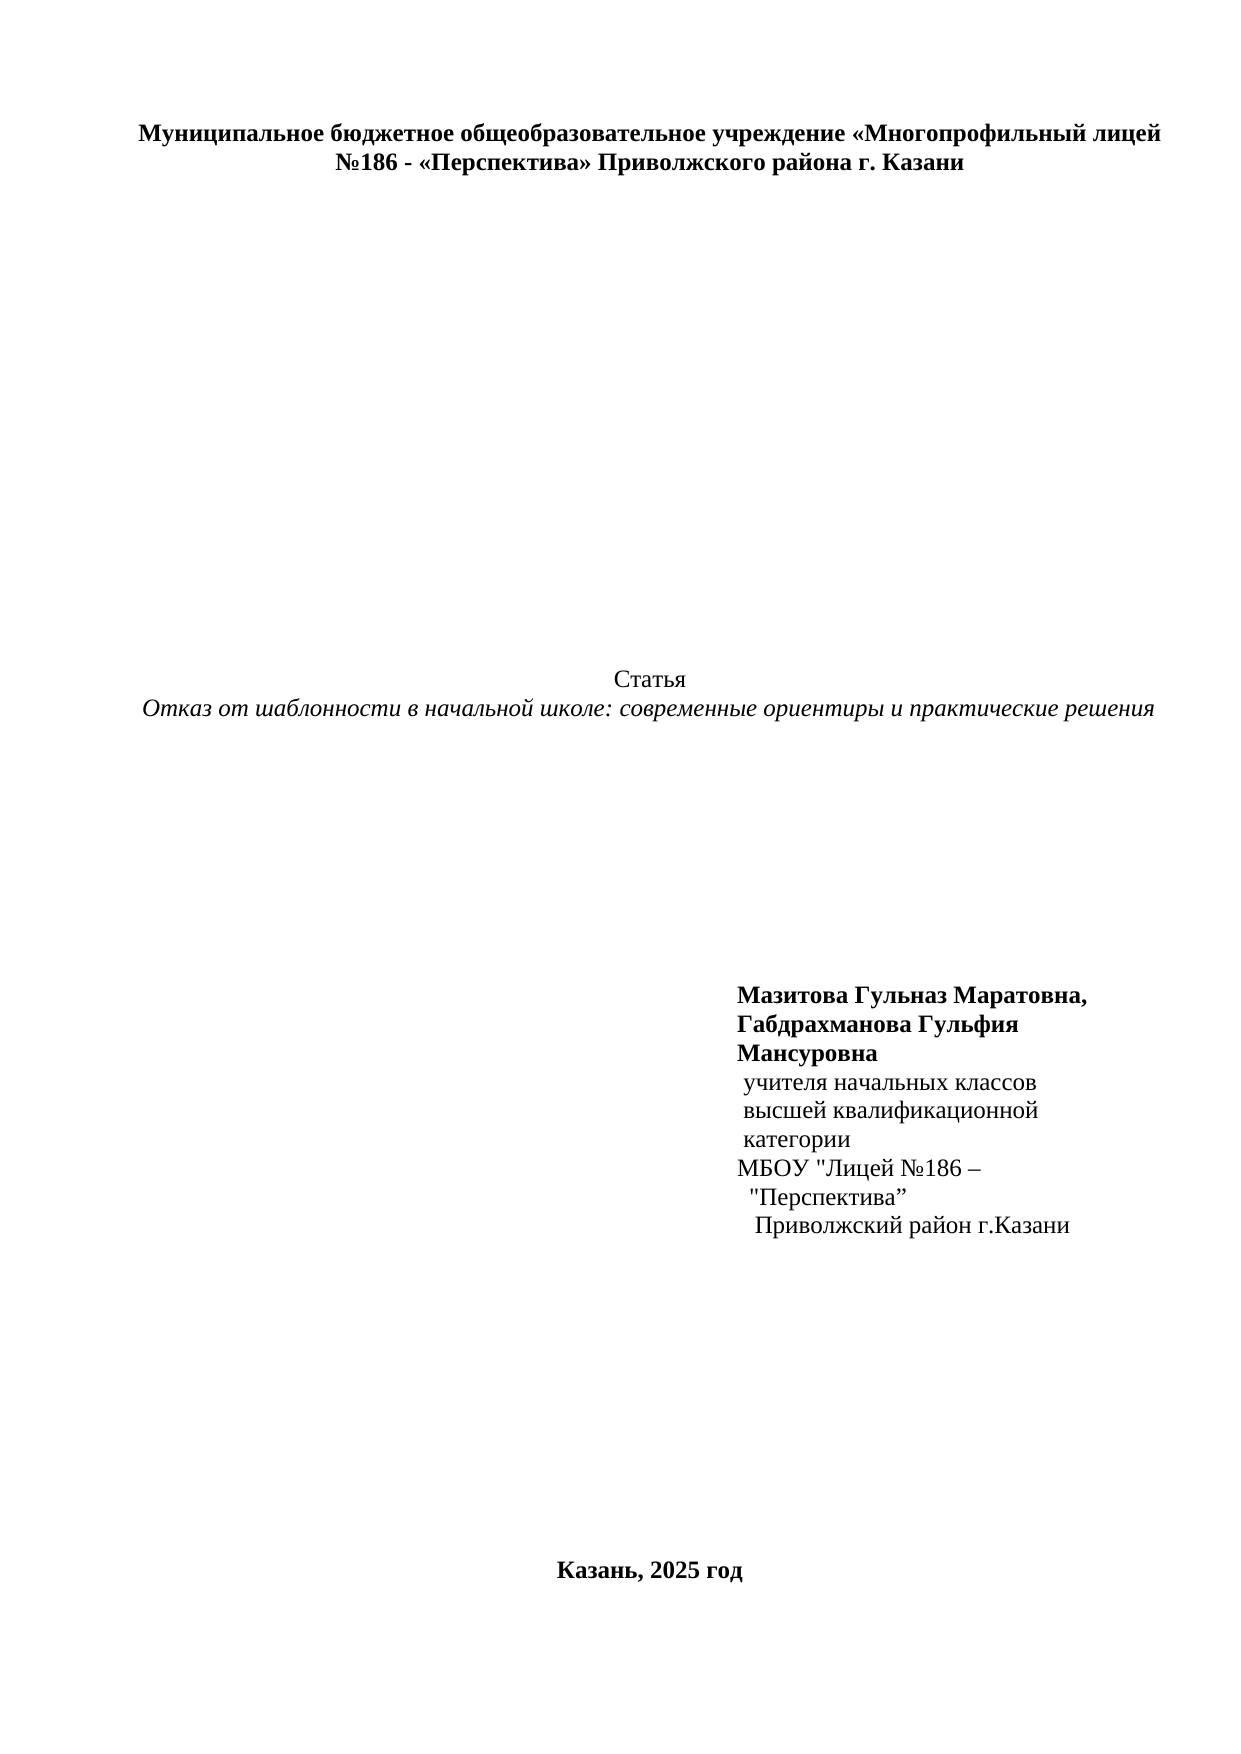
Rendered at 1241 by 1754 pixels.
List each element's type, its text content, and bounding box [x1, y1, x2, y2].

text Статья [118, 664, 1181, 693]
text Приволжский район г.Казани [118, 1211, 1181, 1239]
text Габдрахманова Гульфия [118, 1009, 1181, 1038]
text категории [118, 1124, 1181, 1153]
text Муниципальное бюджетное общеобразовательное учреждение «Многопрофильный лицей №186 - «Перспектива» Приволжского района г. Казани [118, 118, 1181, 176]
text высшей квалификационной [118, 1096, 1181, 1124]
text Отказ от шаблонности в начальной школе: современные ориентиры и практические решения [118, 693, 1181, 722]
text МБОУ "Лицей №186 – [118, 1153, 1181, 1182]
text Мазитова Гульназ Маратовна, [118, 981, 1181, 1009]
text учителя начальных классов [118, 1067, 1181, 1096]
text "Перспектива” [118, 1182, 1181, 1211]
text Мансуровна [118, 1038, 1181, 1067]
text Казань, 2025 год [118, 1555, 1181, 1584]
